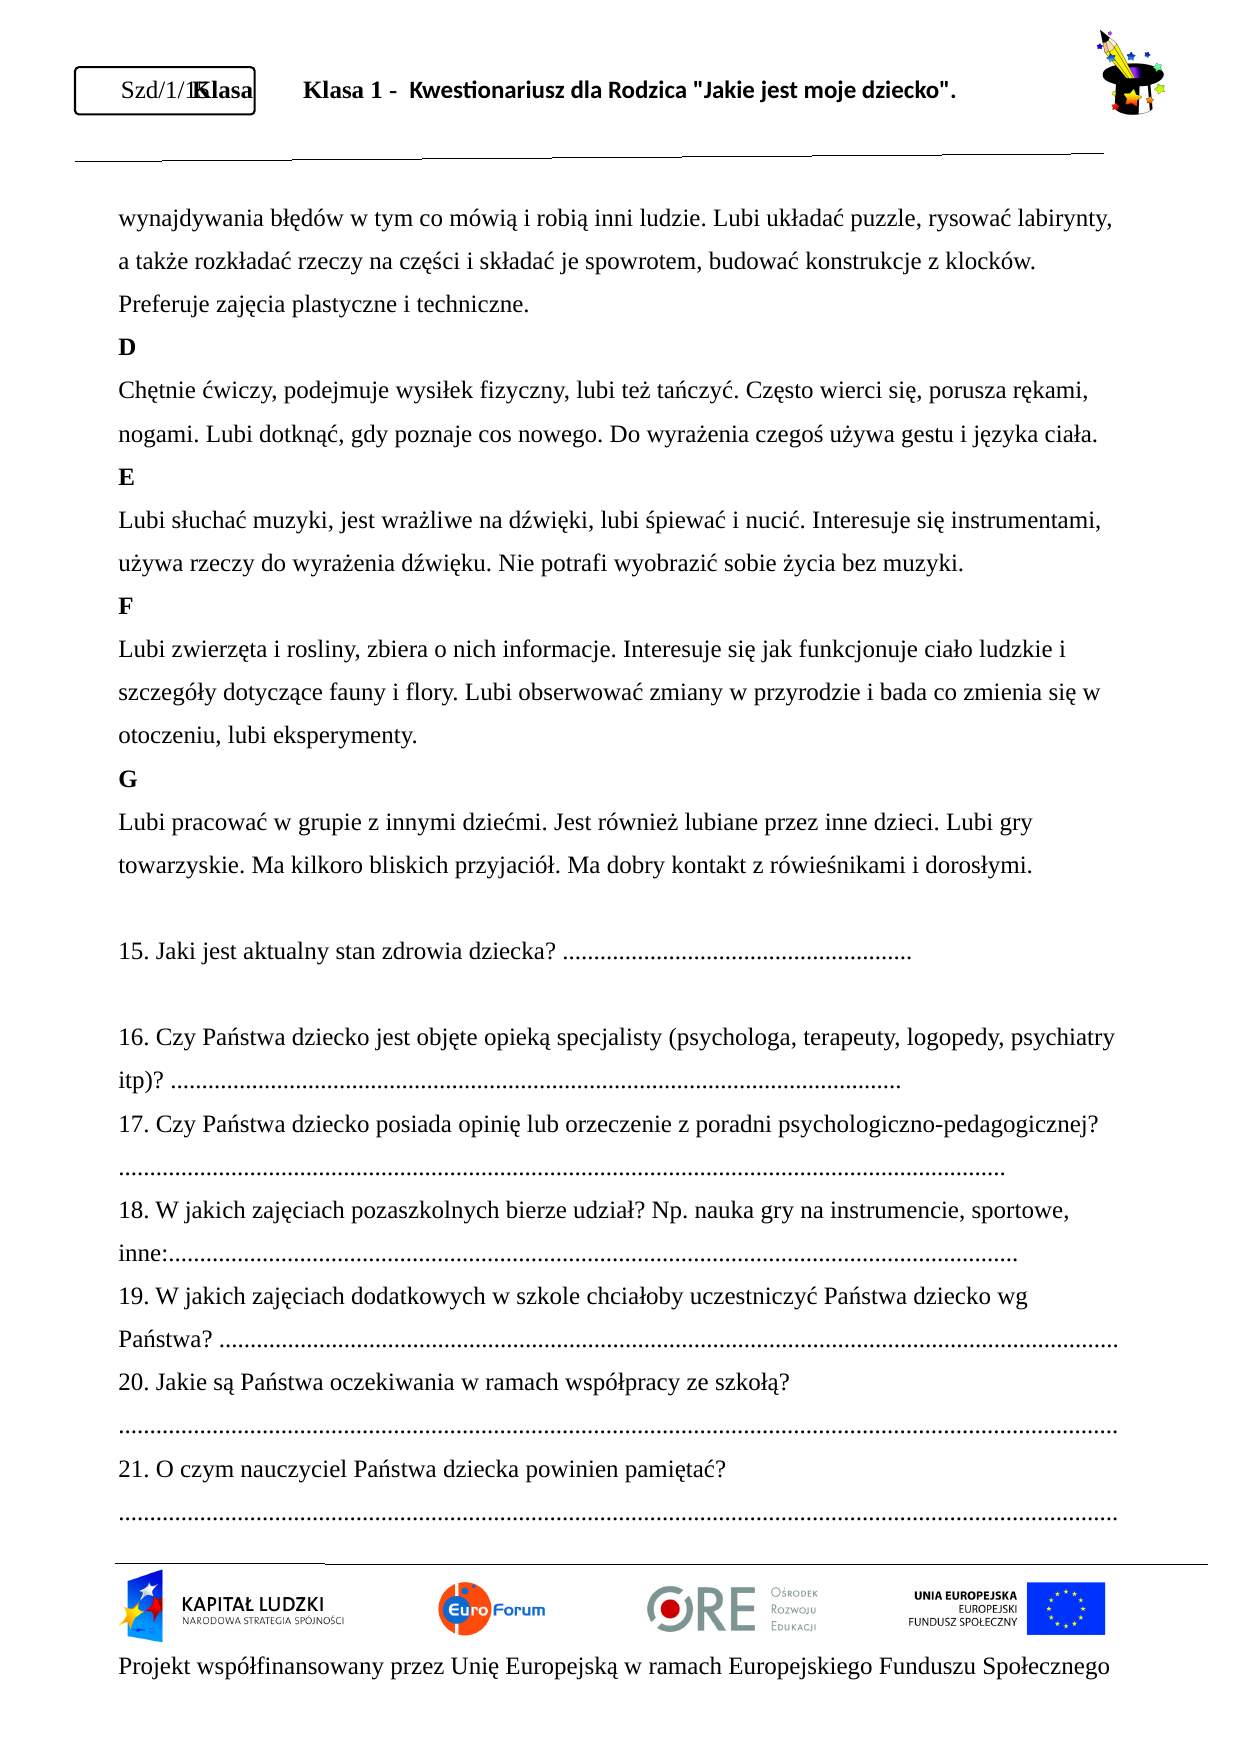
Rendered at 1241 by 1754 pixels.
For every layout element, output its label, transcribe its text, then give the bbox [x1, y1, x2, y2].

text Lubi zwierzęta i rosliny, zbiera o nich informacje. Interesuje się jak funkcjonuje ciało ludzkie i szczegóły dotyczące fauny i flory. Lubi obserwować zmiany w przyrodzie i bada co zmienia się w otoczeniu, lubi eksperymenty. [118, 634, 1122, 749]
text F [118, 591, 1122, 620]
picture [118, 1565, 1123, 1652]
text ................................................................................................................................................................21. O czym nauczyciel Państwa dziecka powinien pamiętać? [118, 1411, 1122, 1482]
text Lubi słuchać muzyki, jest wrażliwe na dźwięki, lubi śpiewać i nucić. Interesuje się instrumentami, używa rzeczy do wyrażenia dźwięku. Nie potrafi wyobrazić sobie życia bez muzyki. [118, 505, 1122, 577]
text 15. Jaki jest aktualny stan zdrowia dziecka? ........................................................ [118, 936, 1122, 965]
text Chętnie ćwiczy, podejmuje wysiłek fizyczny, lubi też tańczyć. Często wierci się, porusza rękami, nogami. Lubi dotknąć, gdy poznaje cos nowego. Do wyrażenia czegoś używa gestu i języka ciała. [118, 376, 1122, 447]
text 18. W jakich zajęciach pozaszkolnych bierze udział? Np. nauka gry na instrumencie, sportowe, inne:........................................................................................................................................ [118, 1195, 1122, 1267]
text Lubi pracować w grupie z innymi dziećmi. Jest również lubiane przez inne dzieci. Lubi gry towarzyskie. Ma kilkoro bliskich przyjaciół. Ma dobry kontakt z rówieśnikami i dorosłymi. [118, 807, 1122, 879]
picture [1081, 26, 1182, 119]
text D [118, 332, 1122, 361]
text 19. W jakich zajęciach dodatkowych w szkole chciałoby uczestniczyć Państwa dziecko wg Państwa? ................................................................................................................................................ [118, 1281, 1122, 1353]
text E [118, 462, 1122, 491]
text 20. Jakie są Państwa oczekiwania w ramach współpracy ze szkołą? [118, 1367, 1122, 1396]
text .............................................................................................................................................. [118, 1152, 1122, 1181]
text G [118, 764, 1122, 792]
text 16. Czy Państwa dziecko jest objęte opieką specjalisty (psychologa, terapeuty, logopedy, psychiatry itp)? ..................................................................................................................... [118, 1022, 1122, 1094]
text 17. Czy Państwa dziecko posiada opinię lub orzeczenie z poradni psychologiczno-pedagogicznej? [118, 1109, 1122, 1137]
